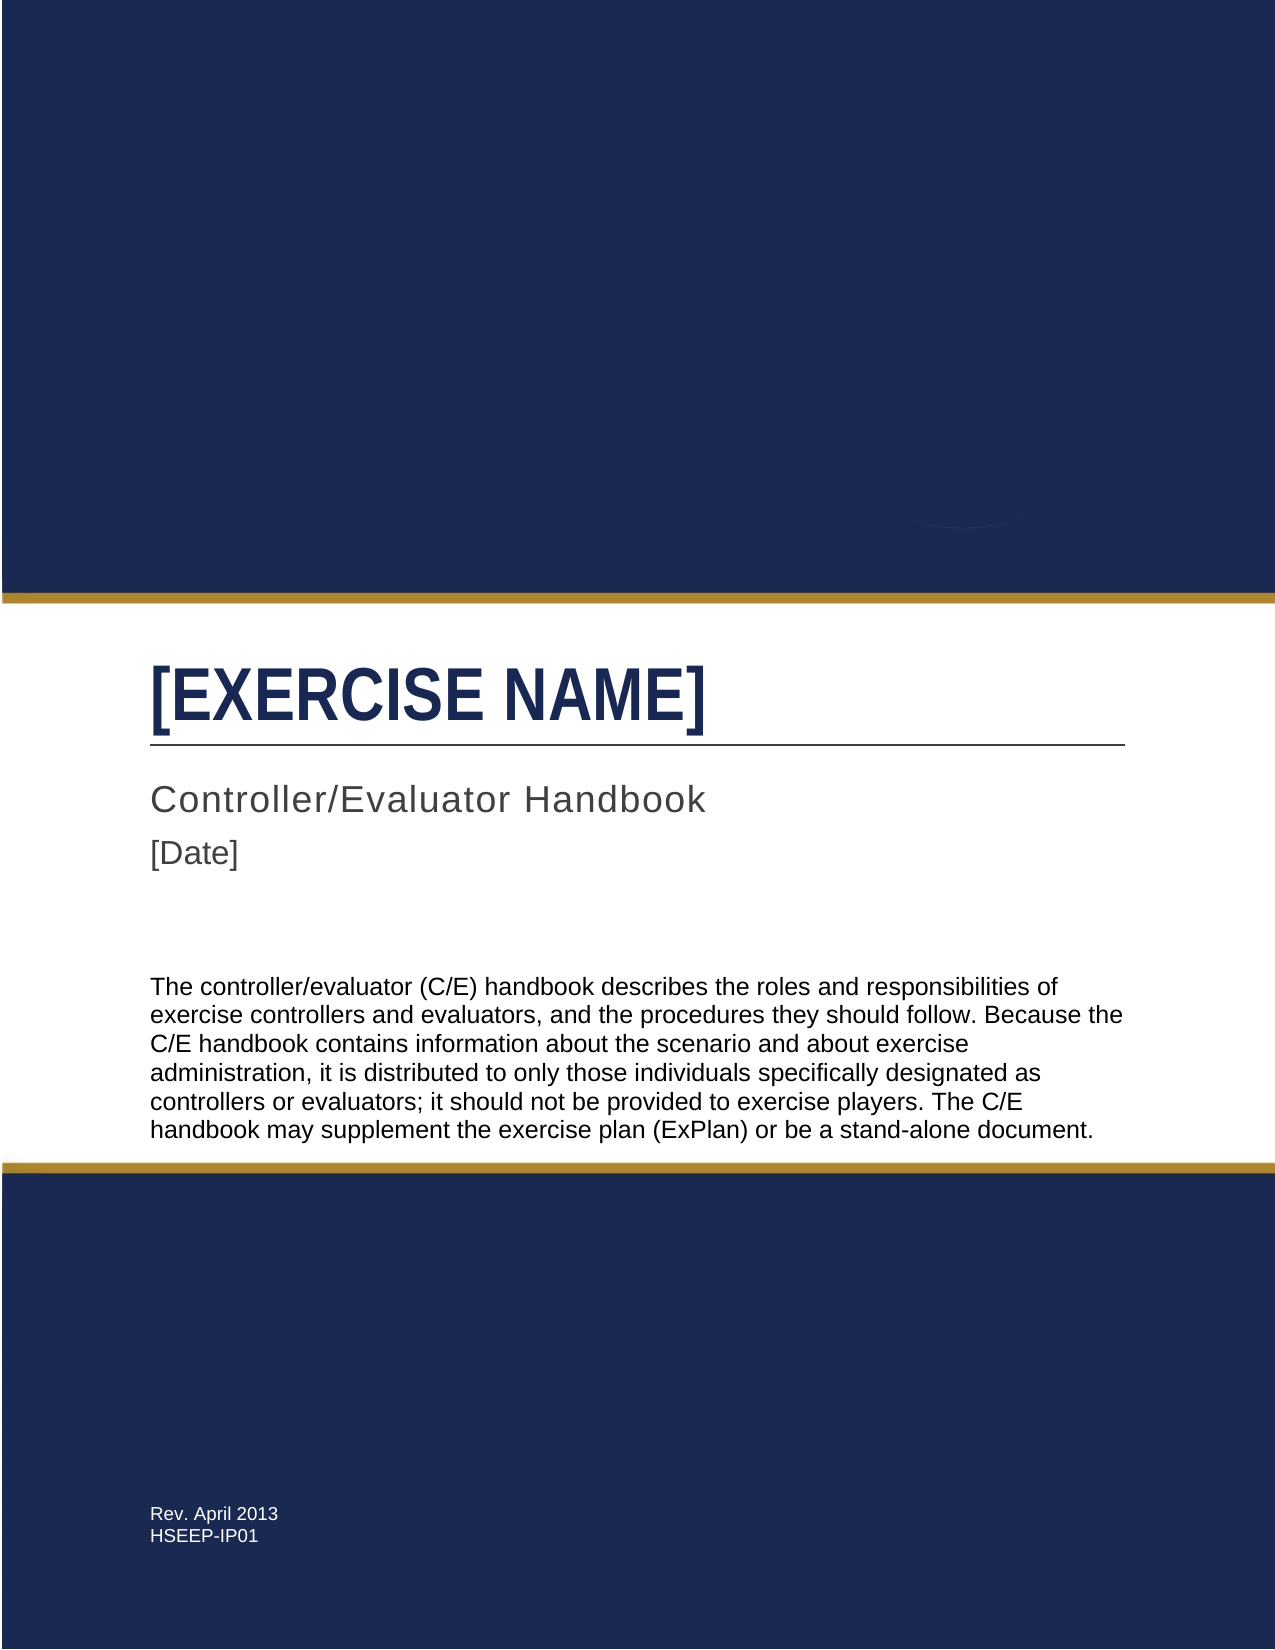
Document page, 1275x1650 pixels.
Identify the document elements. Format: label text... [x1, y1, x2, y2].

text Controller/Evaluator Handbook [150, 778, 1125, 821]
text The controller/evaluator (C/E) handbook describes the roles and responsibilities of exercise controllers and evaluators, and the procedures they should follow. Because the C/E handbook contains information about the scenario and about exercise administration, it is distributed to only those individuals specifically designated as controllers or evaluators; it should not be provided to exercise players. The C/E handbook may supplement the exercise plan (ExPlan) or be a stand-alone document. [150, 972, 1125, 1144]
text [Date] [150, 833, 1125, 872]
picture [2, 0, 1275, 1649]
title [EXERCISE NAME] [150, 650, 1125, 744]
